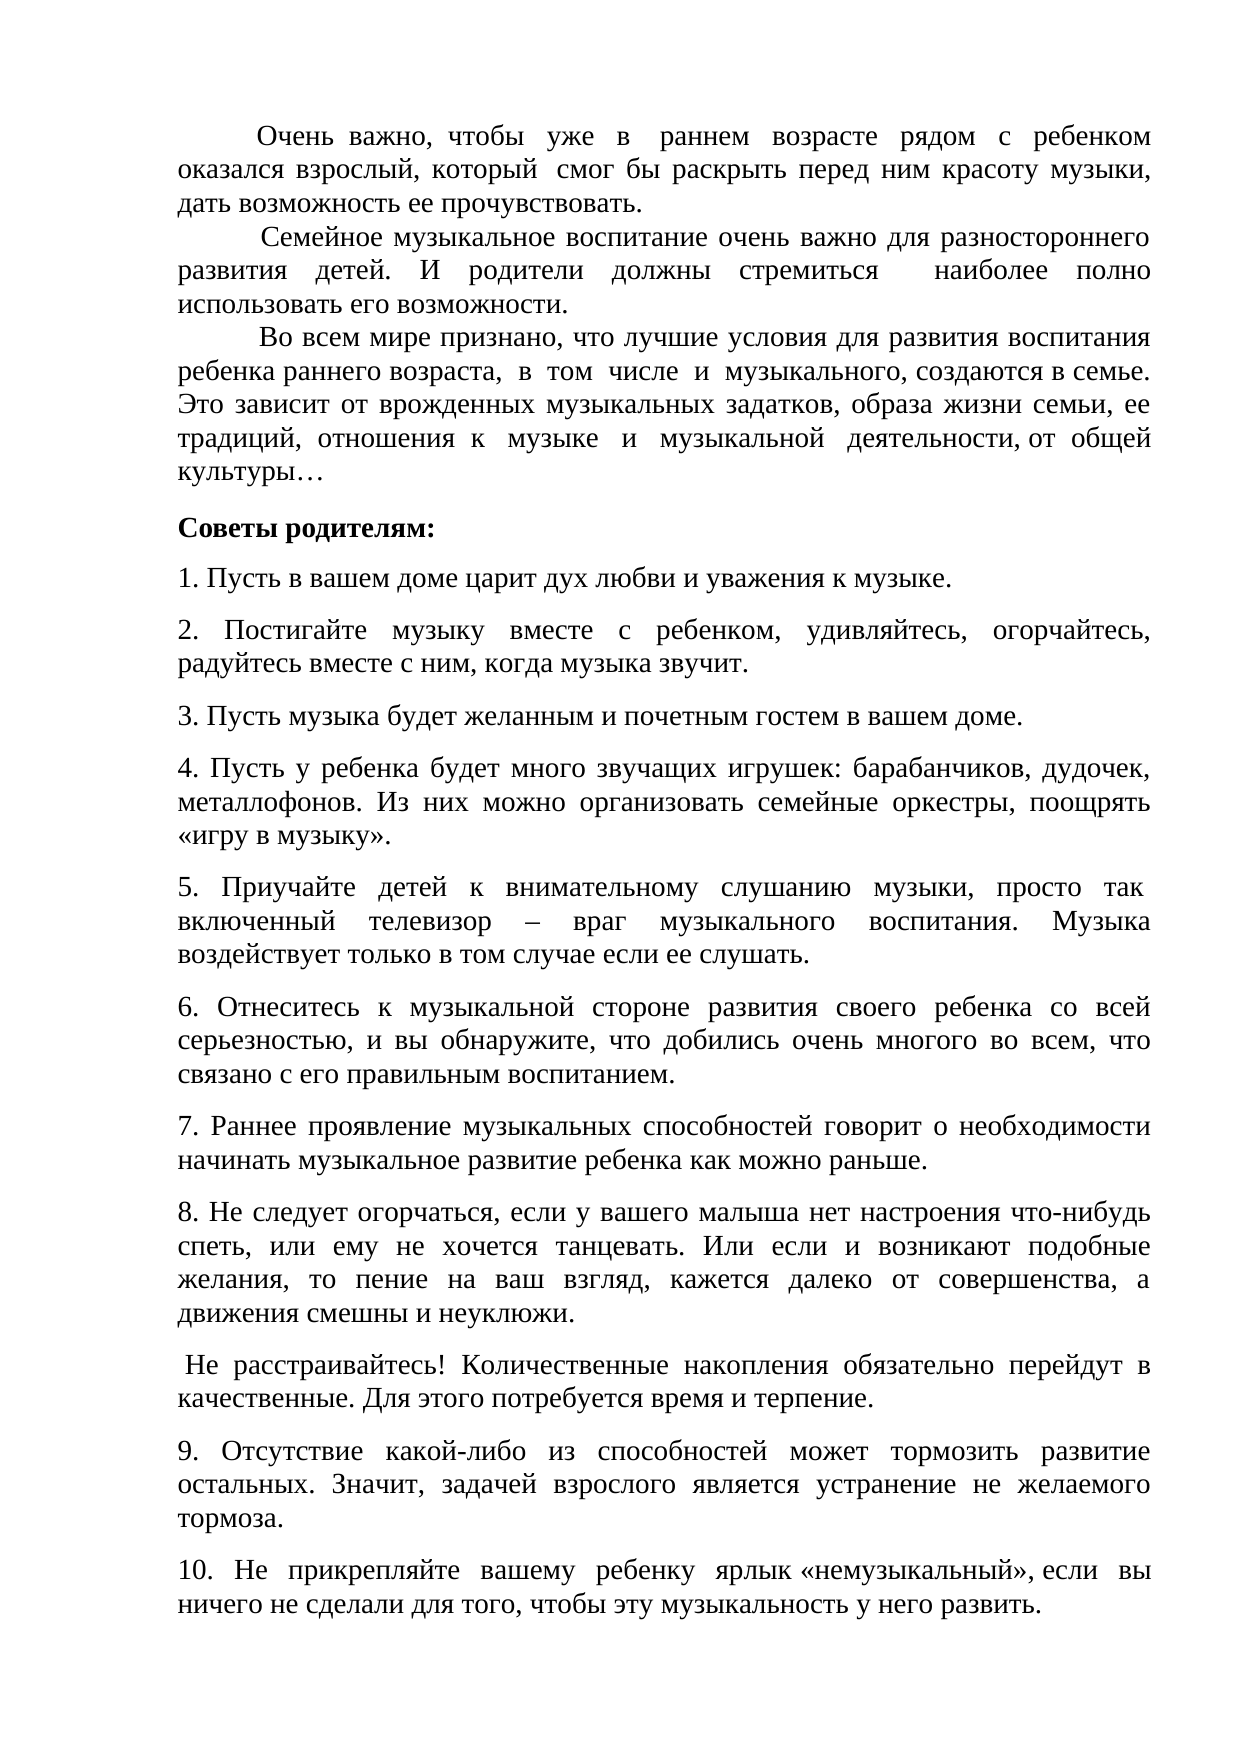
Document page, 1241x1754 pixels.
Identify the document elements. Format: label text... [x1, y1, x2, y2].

text 10. Не прикрепляйте вашему ребенку ярлык «немузыкальный», если вы ничего не сделали для того, чтобы эту музыкальность у него развить. [177, 1552, 1152, 1619]
text 8. Не следует огорчаться, если у вашего малыша нет настроения что-нибудь спеть, или ему не хочется танцевать. Или если и возникают подобные желания, то пение на ваш взгляд, кажется далеко от совершенства, а движения смешны и неуклюжи. [177, 1194, 1152, 1328]
text 6. Отнеситесь к музыкальной стороне развития своего ребенка со всей серьезностью, и вы обнаружите, что добились очень многого во всем, что связано с его правильным воспитанием. [177, 989, 1152, 1089]
text 3. Пусть музыка будет желанным и почетным гостем в вашем доме. [177, 698, 1152, 731]
text 4. Пусть у ребенка будет много звучащих игрушек: барабанчиков, дудочек, металлофонов. Из них можно организовать семейные оркестры, поощрять «игру в музыку». [177, 750, 1152, 851]
text 9. Отсутствие какой-либо из способностей может тормозить развитие остальных. Значит, задачей взрослого является устранение не желаемого тормоза. [177, 1433, 1152, 1533]
text Семейное музыкальное воспитание очень важно для разностороннего развития детей. И родители должны стремиться наиболее полно использовать его возможности. [177, 219, 1152, 319]
text 7. Раннее проявление музыкальных способностей говорит о необходимости начинать музыкальное развитие ребенка как можно раньше. [177, 1108, 1152, 1175]
text 5. Приучайте детей к внимательному слушанию музыки, просто так включенный телевизор – враг музыкального воспитания. Музыка воздействует только в том случае если ее слушать. [177, 869, 1152, 970]
text 1. Пусть в вашем доме царит дух любви и уважения к музыке. [177, 560, 1152, 593]
text Советы родителям: [177, 511, 1152, 544]
text 2. Постигайте музыку вместе с ребенком, удивляйтесь, огорчайтесь, радуйтесь вместе с ним, когда музыка звучит. [177, 612, 1152, 679]
text Не расстраивайтесь! Количественные накопления обязательно перейдут в качественные. Для этого потребуется время и терпение. [177, 1347, 1152, 1414]
text Очень важно, чтобы уже в раннем возрасте рядом с ребенком оказался взрослый, который смог бы раскрыть перед ним красоту музыки, дать возможность ее прочувствовать. [177, 118, 1152, 219]
text Во всем мире признано, что лучшие условия для развития воспитания ребенка раннего возраста, в том числе и музыкального, создаются в семье. Это зависит от врожденных музыкальных задатков, образа жизни семьи, ее традиций, отношения к музыке и музыкальной деятельности, от общей культуры… [177, 319, 1152, 487]
